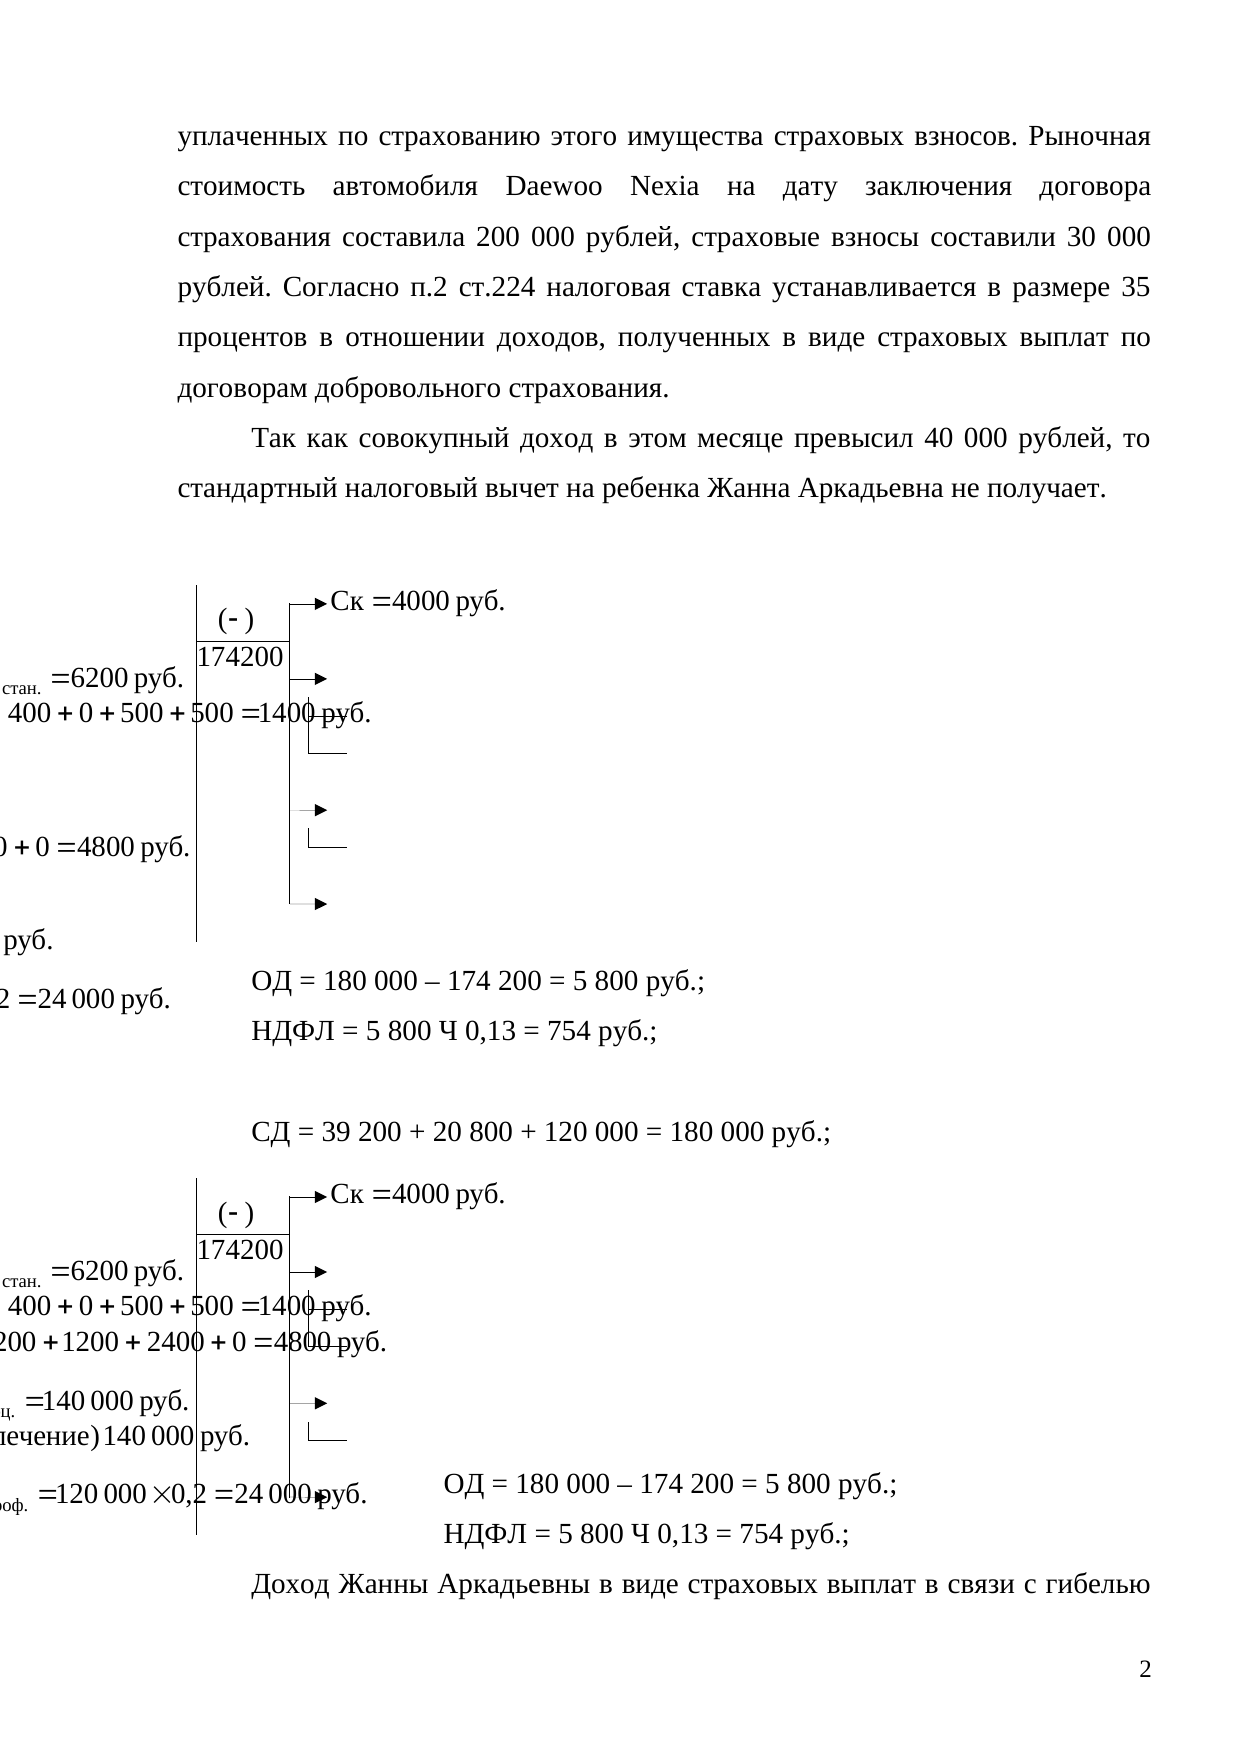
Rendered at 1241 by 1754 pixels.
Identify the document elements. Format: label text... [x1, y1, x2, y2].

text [177, 1567, 1152, 1600]
text Так как совокупный доход в этом месяце превысил 40 000 рублей, то стандартный налоговый вычет на ребенка Жанна Аркадьевна не получает. [177, 420, 1152, 504]
text НДФЛ = 5 800 Ч 0,13 = 754 руб.; [177, 1013, 1152, 1047]
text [177, 118, 1152, 403]
text ОД = 180 000 – 174 200 = 5 800 руб.; [177, 963, 1152, 996]
text НДФЛ = 5 800 Ч 0,13 = 754 руб.; [177, 1516, 1152, 1550]
text СД = 39 200 + 20 800 + 120 000 = 180 000 руб.; [177, 1114, 1152, 1147]
text ОД = 180 000 – 174 200 = 5 800 руб.; [177, 1466, 1152, 1499]
